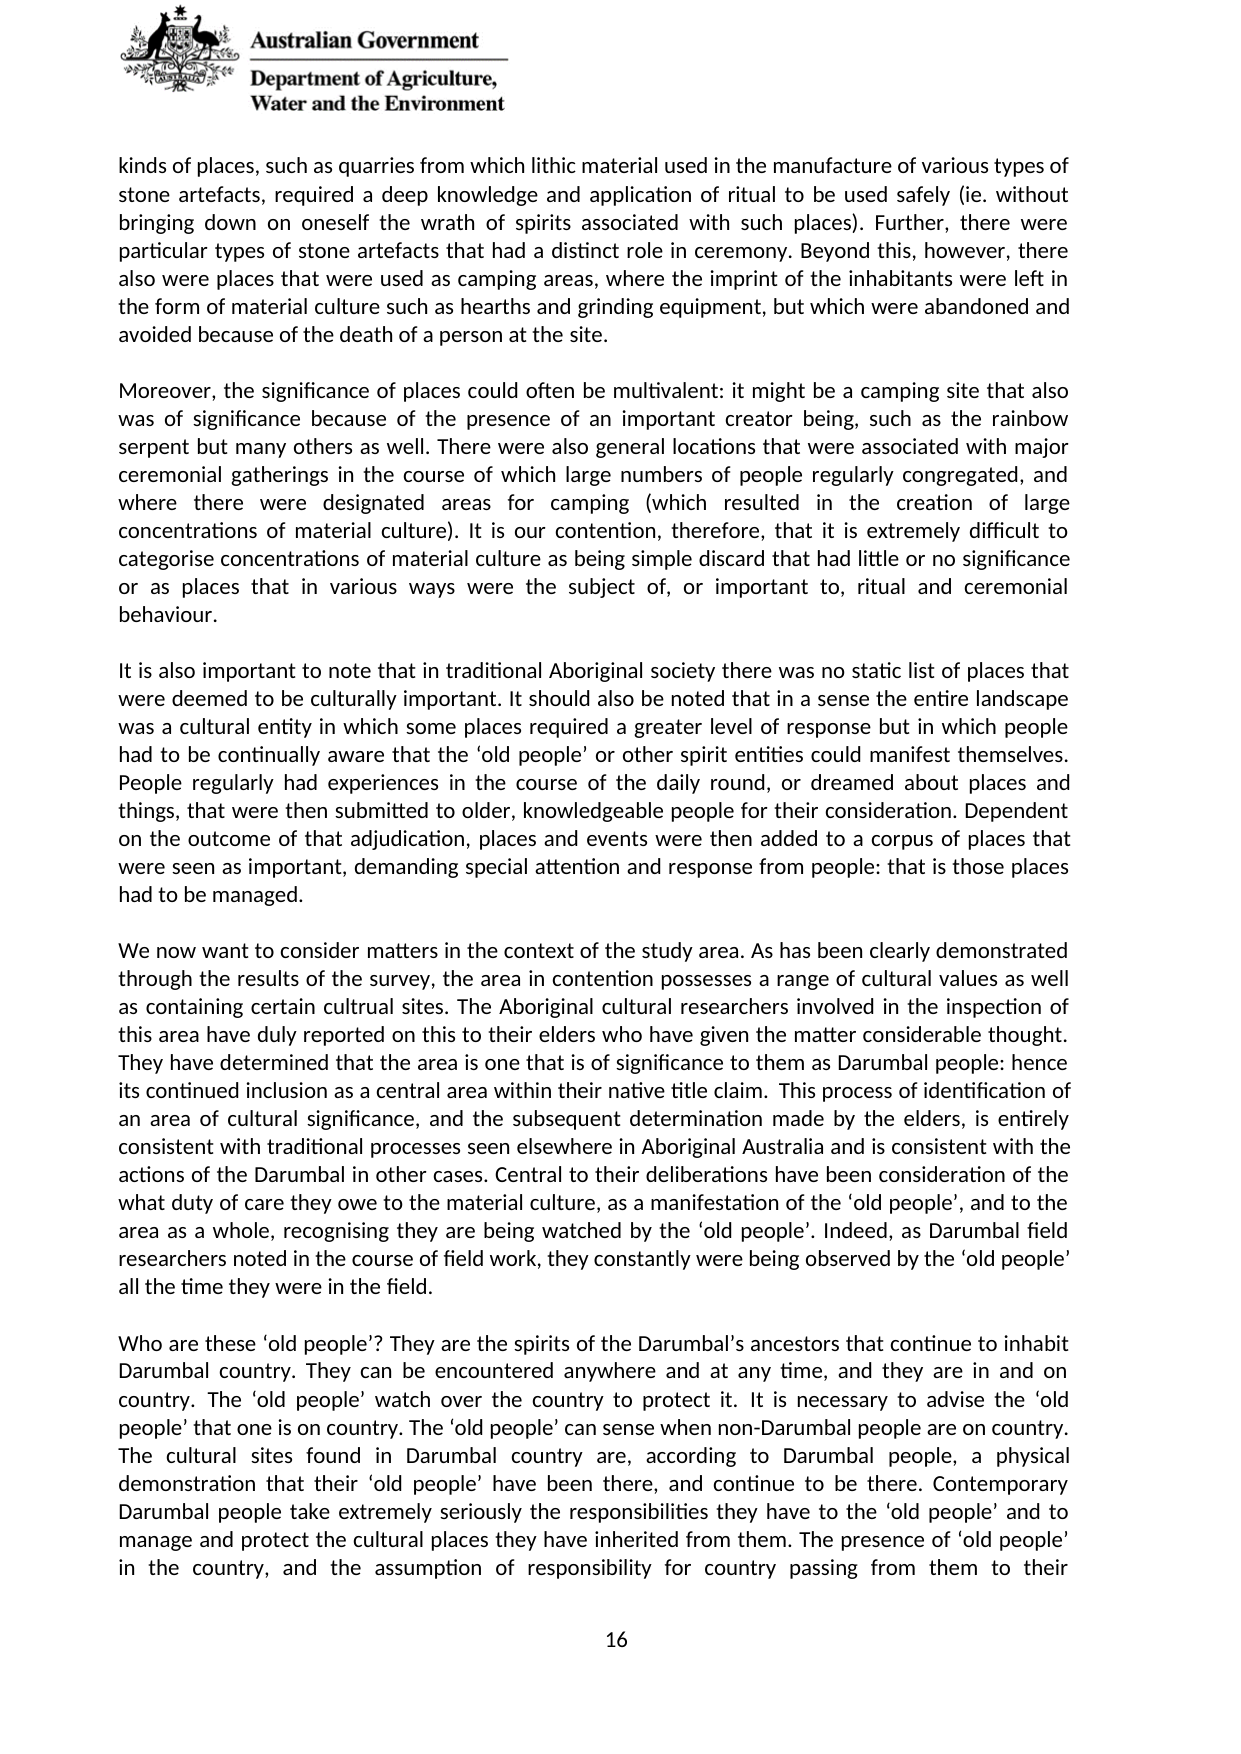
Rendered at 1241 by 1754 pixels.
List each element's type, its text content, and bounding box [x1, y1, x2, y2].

picture [118, 0, 515, 119]
text Moreover, the significance of places could often be multivalent: it might be a camping site that also was of significance because of the presence of an important creator being, such as the rainbow serpent but many others as well. There were also general locations that were associated with major ceremonial gatherings in the course of which large numbers of people regularly congregated, and where there were designated areas for camping (which resulted in the creation of large concentrations of material culture). It is our contention, therefore, that it is extremely difficult to categorise concentrations of material culture as being simple discard that had little or no significance or as places that in various ways were the subject of, or important to, ritual and ceremonial behaviour. [118, 376, 1071, 628]
text It is also important to note that in traditional Aboriginal society there was no static list of places that were deemed to be culturally important. It should also be noted that in a sense the entire landscape was a cultural entity in which some places required a greater level of response but in which people had to be continually aware that the ‘old people’ or other spirit entities could manifest themselves. People regularly had experiences in the course of the daily round, or dreamed about places and things, that were then submitted to older, knowledgeable people for their consideration. Dependent on the outcome of that adjudication, places and events were then added to a corpus of places that were seen as important, demanding special attention and response from people: that is those places had to be managed. [118, 656, 1071, 908]
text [118, 1329, 1071, 1581]
text We now want to consider matters in the context of the study area. As has been clearly demonstrated through the results of the survey, the area in contention possesses a range of cultural values as well as containing certain cultrual sites. The Aboriginal cultural researchers involved in the inspection of this area have duly reported on this to their elders who have given the matter considerable thought. They have determined that the area is one that is of significance to them as Darumbal people: hence its continued inclusion as a central area within their native title claim. This process of identification of an area of cultural significance, and the subsequent determination made by the elders, is entirely consistent with traditional processes seen elsewhere in Aboriginal Australia and is consistent with the actions of the Darumbal in other cases. Central to their deliberations have been consideration of the what duty of care they owe to the material culture, as a manifestation of the ‘old people’, and to the area as a whole, recognising they are being watched by the ‘old people’. Indeed, as Darumbal field researchers noted in the course of field work, they constantly were being observed by the ‘old people’ all the time they were in the field. [118, 936, 1071, 1301]
text kinds of places, such as quarries from which lithic material used in the manufacture of various types of stone artefacts, required a deep knowledge and application of ritual to be used safely (ie. without bringing down on oneself the wrath of spirits associated with such places). Further, there were particular types of stone artefacts that had a distinct role in ceremony. Beyond this, however, there also were places that were used as camping areas, where the imprint of the inhabitants were left in the form of material culture such as hearths and grinding equipment, but which were abandoned and avoided because of the death of a person at the site. [118, 152, 1071, 348]
